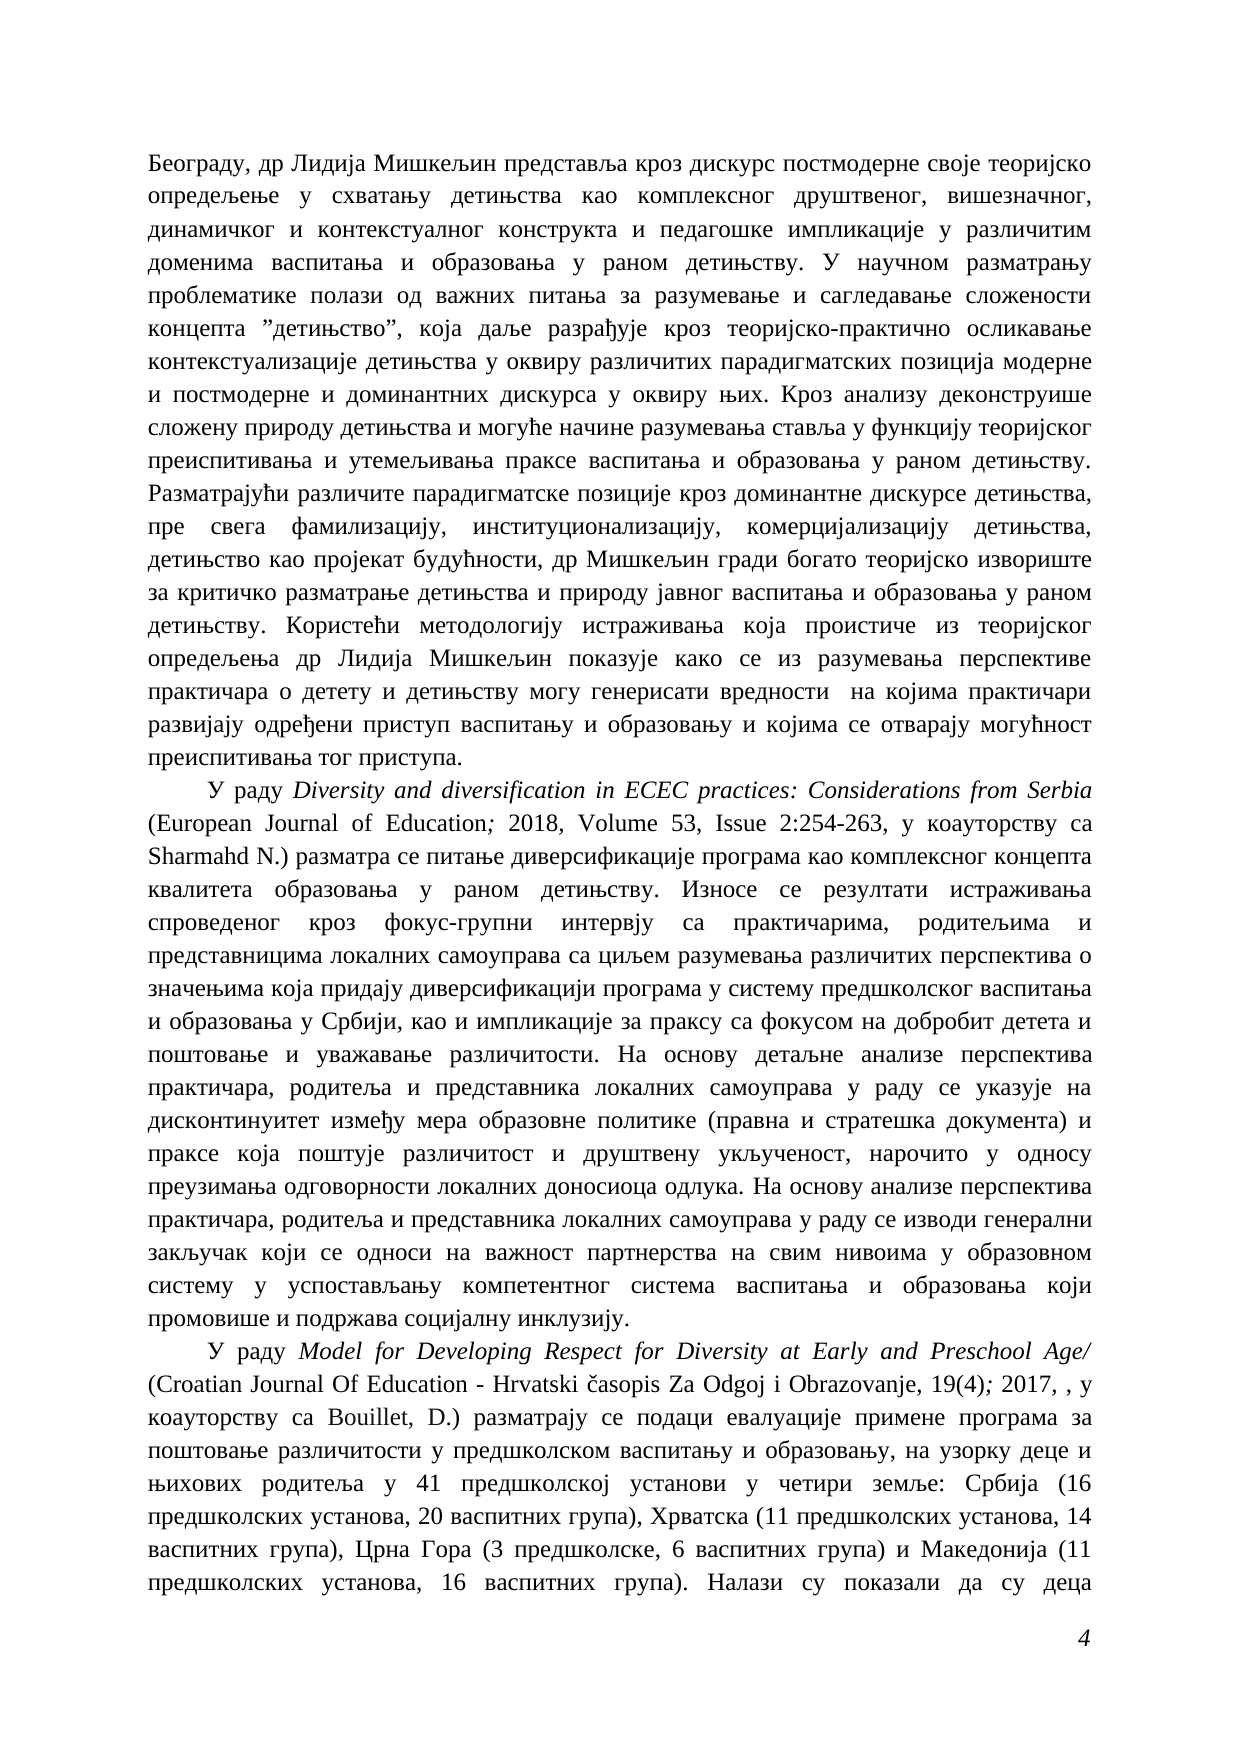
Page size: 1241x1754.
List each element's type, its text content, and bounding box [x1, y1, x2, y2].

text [148, 1336, 1093, 1596]
text У раду Diversity and diversification in ECEC practices: Considerations from Serbia (European Journal of Education; 2018, Volume 53, Issue 2:254-263, у коауторству са Sharmahd N.) разматра се питање диверсификације програма као комплексног концепта квалитета образовања у раном детињству. Износе се резултати истраживања спроведеног кроз фокус-групни интервју са практичарима, родитељима и представницима локалних самоуправа са циљем разумевања различитих перспектива о значењима која придају диверсификацији програма у систему предшколског васпитања и образовања у Србији, као и импликације за праксу са фокусом на добробит детета и поштовање и уважавање различитости. На основу детаљне анализе перспектива практичара, родитеља и представника локалних самоуправа у раду се указује на дисконтинуитет између мера образовне политике (правна и стратешка документа) и праксе која поштује различитост и друштвену укљученост, нарочито у односу преузимања одговорности локалних доносиоца одлука. На основу анализе перспектива практичара, родитеља и представника локалних самоуправа у раду се изводи генерални закључак који се односи на важност партнерства на свим нивоима у образовном систему у успостављању компетентног система васпитања и образовања који промовише и подржава социјалну инклузију. [148, 775, 1093, 1332]
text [148, 148, 1093, 771]
